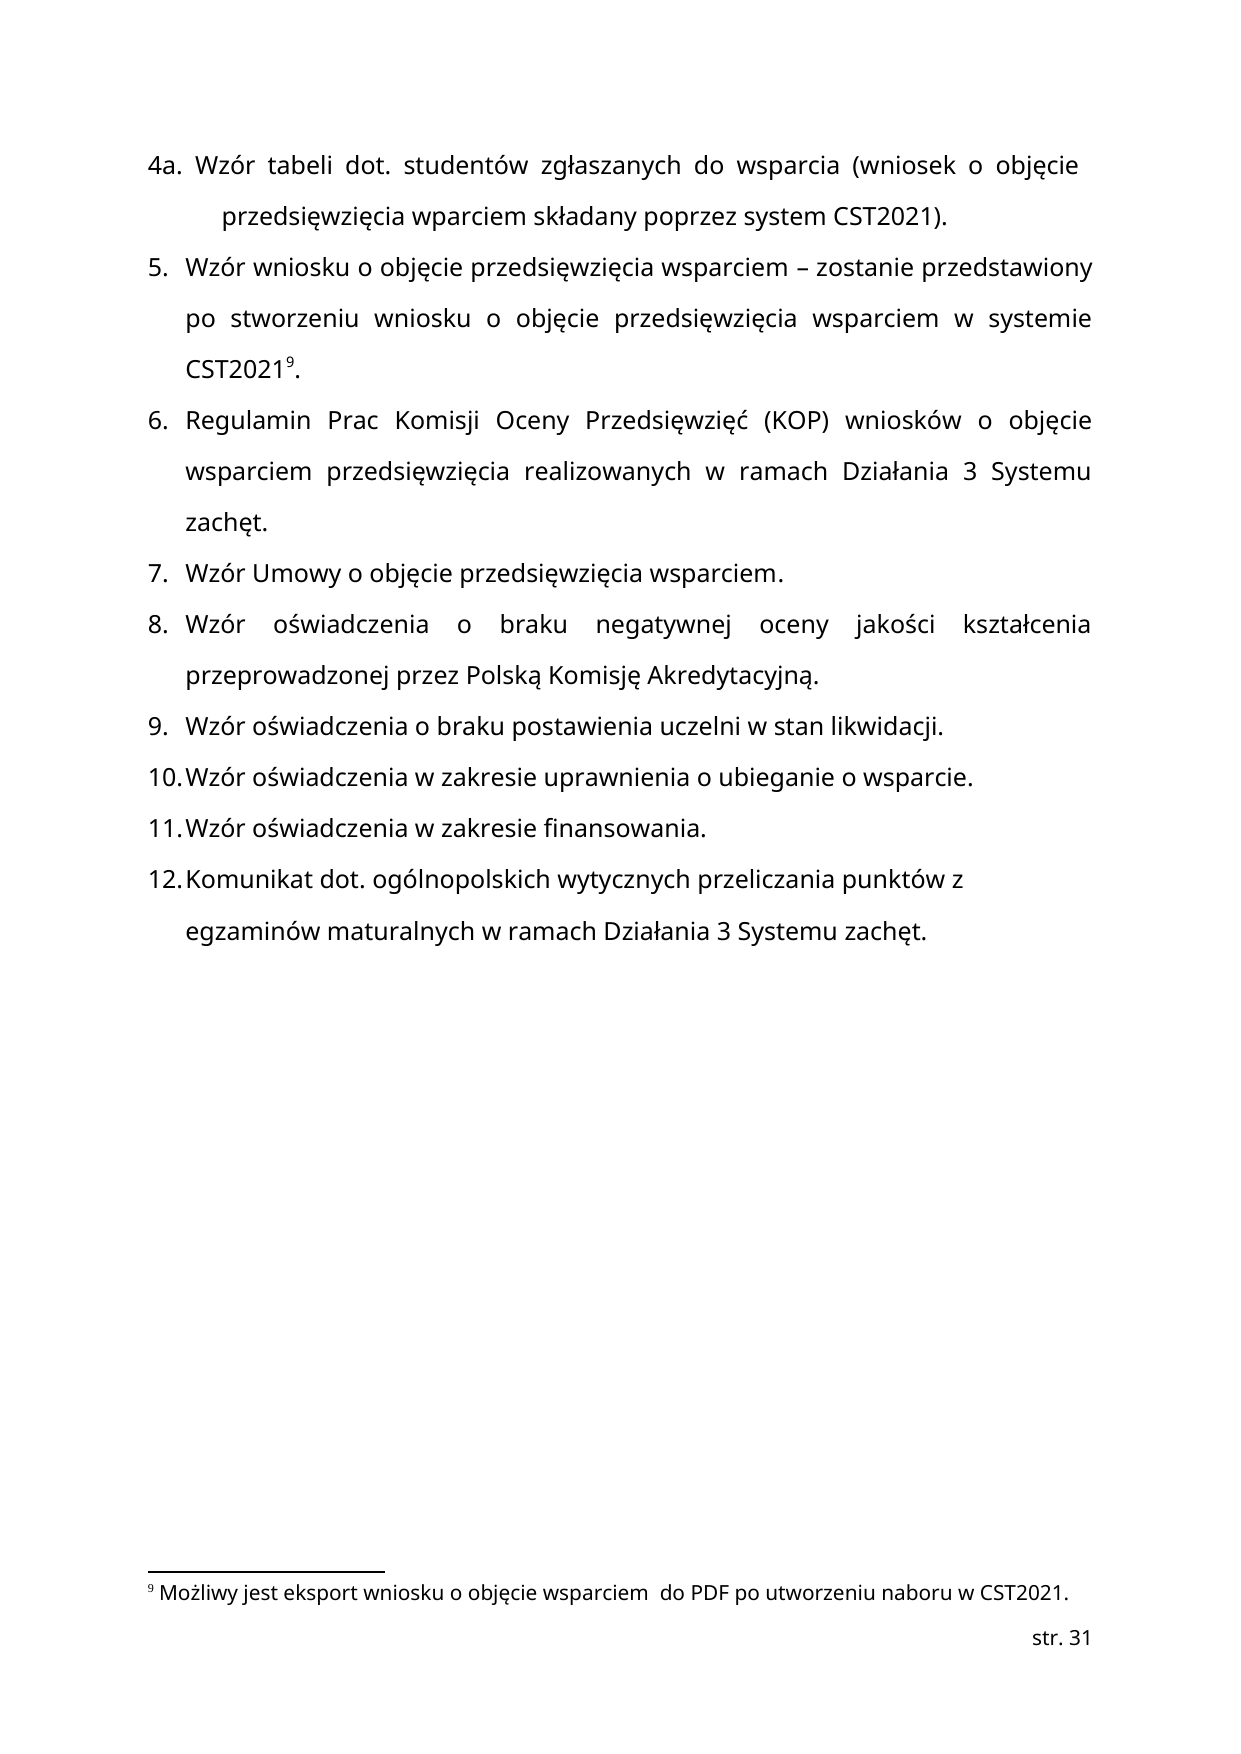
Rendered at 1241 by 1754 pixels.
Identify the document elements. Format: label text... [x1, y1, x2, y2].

list Wzór wniosku o objęcie przedsięwzięcia wsparciem – zostanie przedstawiony po stworzeniu wniosku o objęcie przedsięwzięcia wsparciem w systemie CST2021. [148, 250, 1093, 386]
list Wzór oświadczenia o braku negatywnej oceny jakości kształcenia przeprowadzonej przez Polską Komisję Akredytacyjną. [148, 607, 1093, 692]
list Wzór Umowy o objęcie przedsięwzięcia wsparciem. [148, 556, 1093, 590]
list Komunikat dot. ogólnopolskich wytycznych przeliczania punktów z egzaminów maturalnych w ramach Działania 3 Systemu zachęt. [148, 862, 1093, 947]
list Regulamin Prac Komisji Oceny Przedsięwzięć (KOP) wniosków o objęcie wsparciem przedsięwzięcia realizowanych w ramach Działania 3 Systemu zachęt. [148, 403, 1093, 539]
list Wzór oświadczenia w zakresie uprawnienia o ubieganie o wsparcie. [148, 760, 1093, 794]
list Wzór oświadczenia w zakresie finansowania. [148, 811, 1093, 845]
list Wzór oświadczenia o braku postawienia uczelni w stan likwidacji. [148, 709, 1093, 743]
text 4a. Wzór tabeli dot. studentów zgłaszanych do wsparcia (wniosek o objęcie przedsięwzięcia wparciem składany poprzez system CST2021). [148, 148, 1093, 233]
